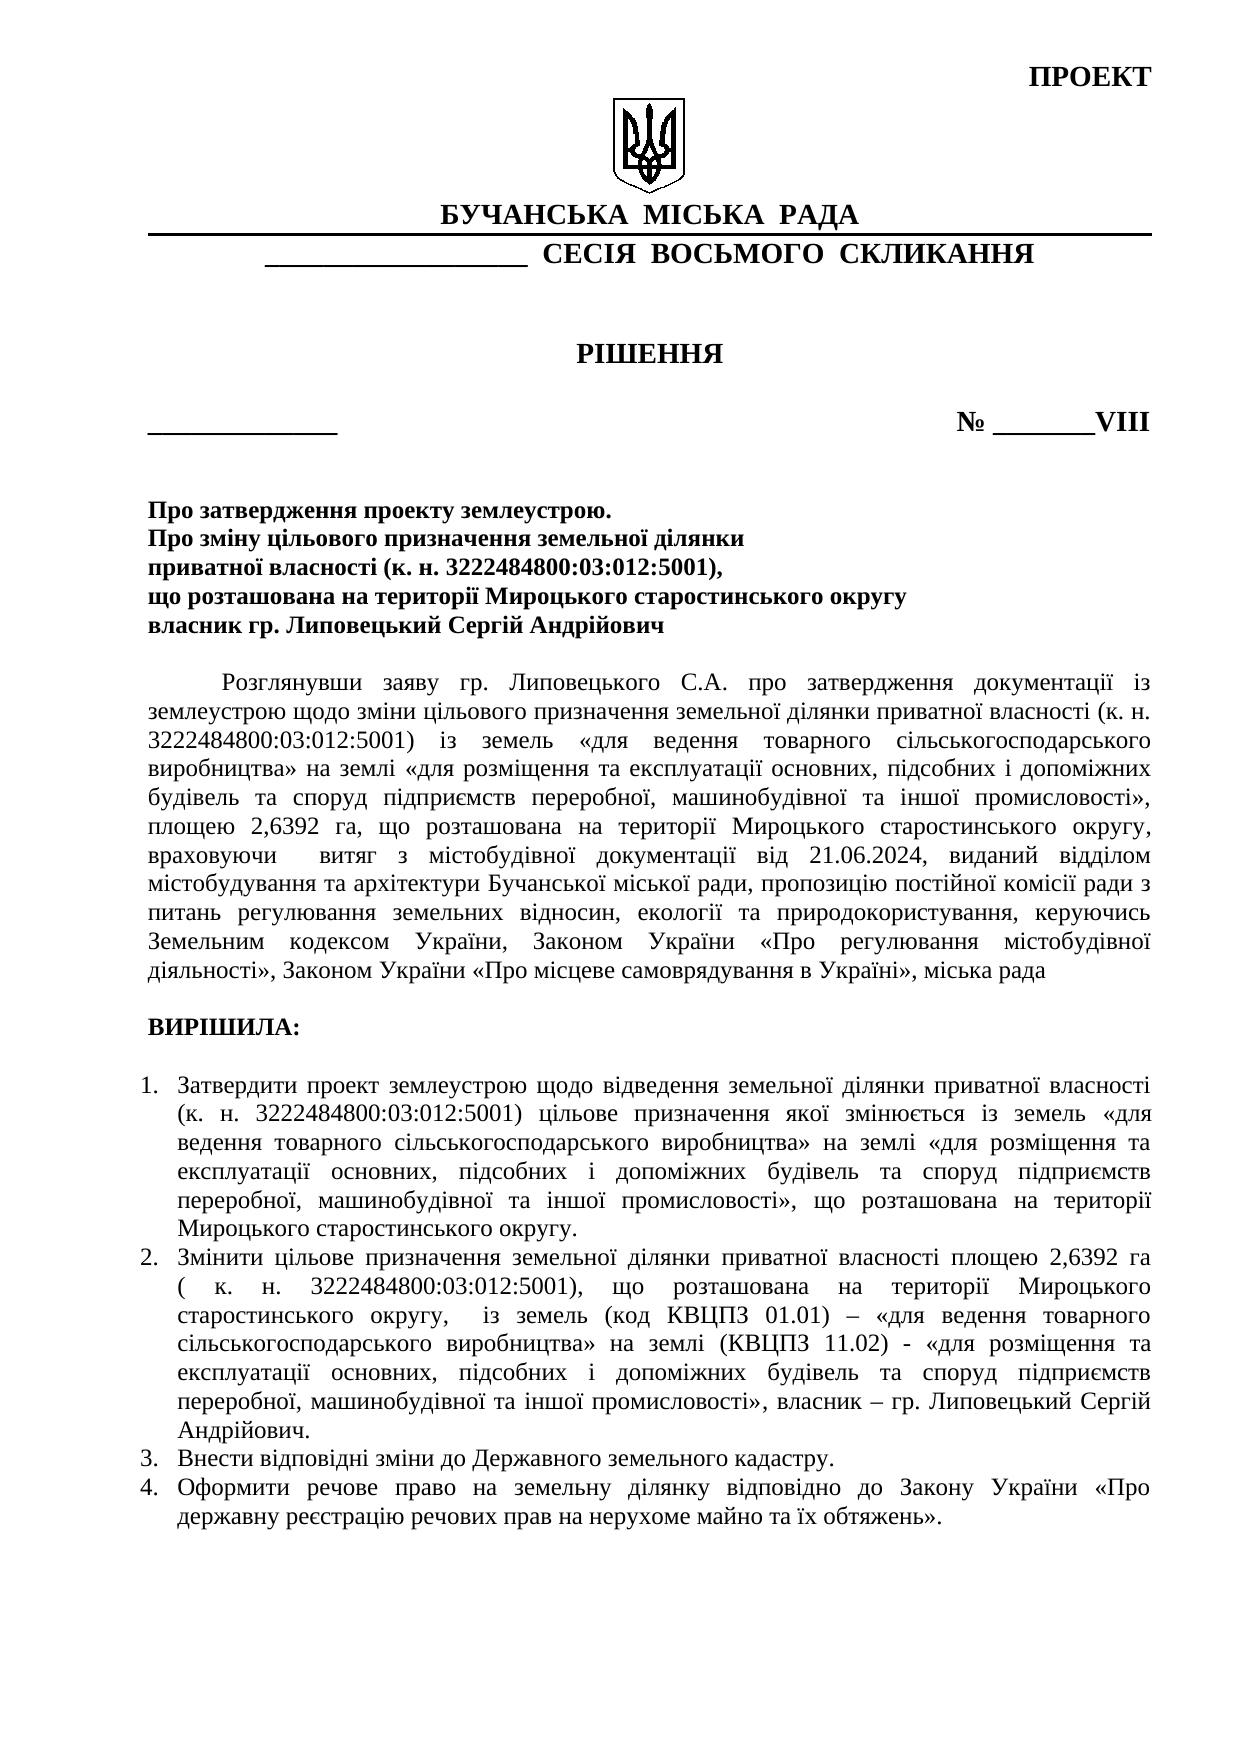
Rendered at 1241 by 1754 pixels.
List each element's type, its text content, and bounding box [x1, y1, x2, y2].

list Оформити речове право на земельну ділянку відповідно до Закону України «Про державну реєстрацію речових прав на нерухоме майно та їх обтяжень». [140, 1472, 1152, 1530]
text Про зміну цільового призначення земельної ділянки [148, 523, 1152, 552]
text Розглянувши заяву гр. Липовецького С.А. про затвердження документації із землеустрою щодо зміни цільового призначення земельної ділянки приватної власності (к. н. 3222484800:03:012:5001) із земель «для ведення товарного сільськогосподарського виробництва» на землі «для розміщення та експлуатації основних, підсобних і допоміжних будівель та споруд підприємств переробної, машинобудівної та іншої промисловості», площею 2,6392 га, що розташована на території Мироцького старостинського округу, враховуючи витяг з містобудівної документації від 21.06.2024, виданий відділом містобудування та архітектури Бучанської міської ради, пропозицію постійної комісії ради з питань регулювання земельних відносин, екології та природокористування, керуючись Земельним кодексом України, Законом України «Про регулювання містобудівної діяльності», Законом України «Про місцеве самоврядування в Україні», міська рада [148, 667, 1152, 983]
text __________________ СЕСІЯ ВОСЬМОГО СКЛИКАННЯ [148, 236, 1152, 269]
text РІШЕННЯ [148, 337, 1152, 370]
text Про затвердження проекту землеустрою. [148, 495, 1152, 523]
text _____________ № _______VIІІ [148, 404, 1152, 437]
text БУЧАНСЬКА МІСЬКА РАДА [148, 197, 1152, 233]
text ВИРІШИЛА: [148, 1012, 1152, 1041]
text приватної власності (к. н. 3222484800:03:012:5001), [148, 552, 1152, 581]
text ПРОЕКТ [148, 59, 1152, 93]
text власник гр. Липовецький Сергій Андрійович [148, 610, 1152, 638]
list Затвердити проект землеустрою щодо відведення земельної ділянки приватної власності (к. н. 3222484800:03:012:5001) цільове призначення якої змінюється із земель «для ведення товарного сільськогосподарського виробництва» на землі «для розміщення та експлуатації основних, підсобних і допоміжних будівель та споруд підприємств переробної, машинобудівної та іншої промисловості», що розташована на території Мироцького старостинського округу. [140, 1070, 1152, 1242]
list Внести відповідні зміни до Державного земельного кадастру. [140, 1443, 1152, 1472]
list Змінити цільове призначення земельної ділянки приватної власності площею 2,6392 га ( к. н. 3222484800:03:012:5001), що розташована на території Мироцького старостинського округу, із земель (код КВЦПЗ 01.01) – «для ведення товарного сільськогосподарського виробництва» на землі (КВЦПЗ 11.02) - «для розміщення та експлуатації основних, підсобних і допоміжних будівель та споруд підприємств переробної, машинобудівної та іншої промисловості», власник – гр. Липовецький Сергій Андрійович. [140, 1242, 1152, 1443]
text що розташована на території Мироцького старостинського округу [148, 581, 1152, 610]
